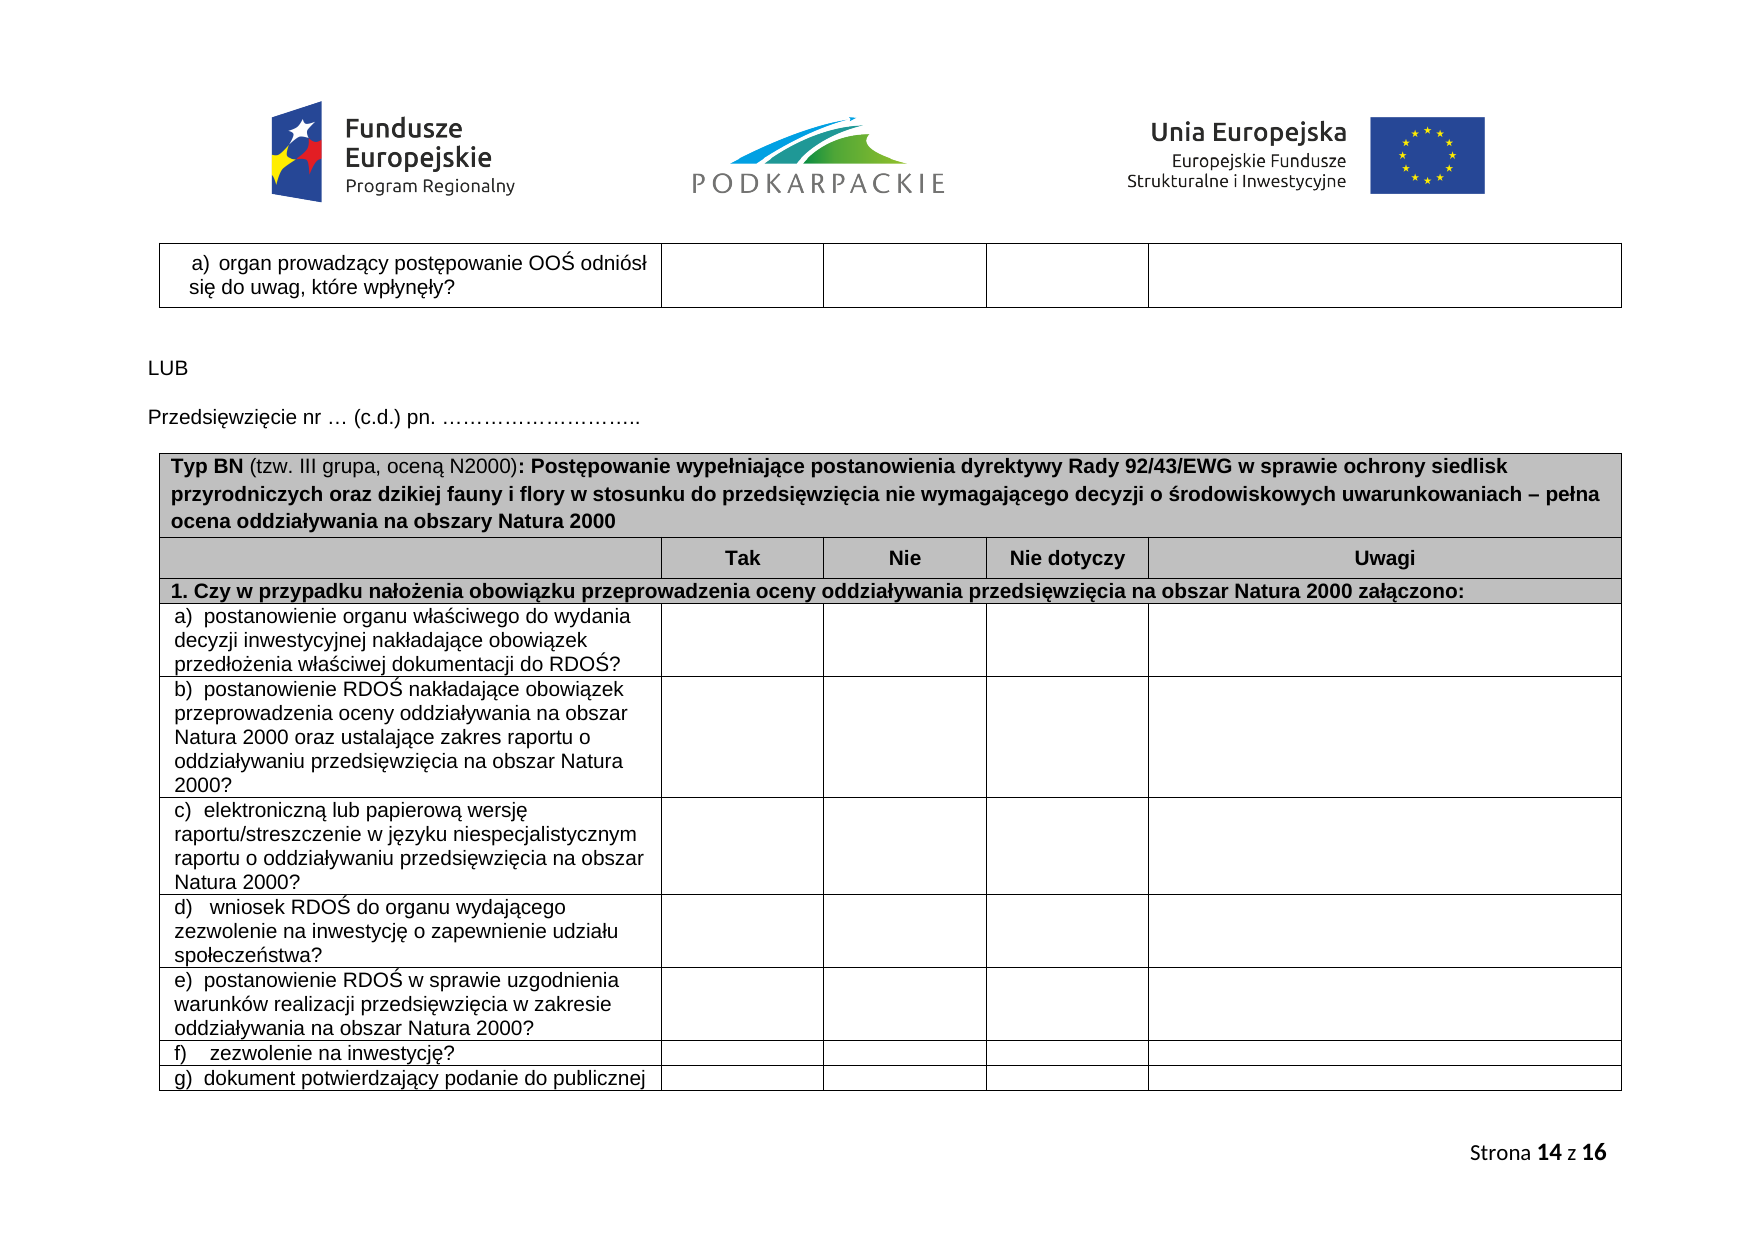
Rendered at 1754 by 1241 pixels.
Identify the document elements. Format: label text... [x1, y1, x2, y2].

table_cell [1149, 1041, 1621, 1065]
table_cell [1149, 604, 1621, 676]
table_cell [987, 244, 1148, 307]
table_cell [824, 968, 986, 1040]
picture [228, 73, 1526, 243]
table_cell [987, 798, 1148, 894]
table_cell Nie dotyczy [987, 538, 1148, 578]
table_cell [1149, 798, 1621, 894]
table_cell organ prowadzący postępowanie OOŚ odniósł się do uwag, które wpłynęły? [160, 244, 661, 307]
table_cell [1149, 895, 1621, 967]
table_cell dokument potwierdzający podanie do publicznej wiadomości informacji o wydanym zezwoleniu na inwestycję? [160, 1066, 661, 1090]
table_cell Uwagi [1149, 538, 1621, 578]
text Przedsięwzięcie nr … (c.d.) pn. ……………………….. [148, 404, 1606, 428]
table_cell [987, 1041, 1148, 1065]
table_cell [662, 604, 823, 676]
table_cell [662, 677, 823, 797]
table_cell 1. Czy w przypadku nałożenia obowiązku przeprowadzenia oceny oddziaływania przedsięwzięcia na obszar Natura 2000 załączono: [160, 579, 1621, 603]
table_cell [987, 1066, 1148, 1090]
table_cell [662, 968, 823, 1040]
table_cell [824, 244, 986, 307]
table_cell [1149, 677, 1621, 797]
table_cell postanowienie RDOŚ nakładające obowiązek przeprowadzenia oceny oddziaływania na obszar Natura 2000 oraz ustalające zakres raportu o oddziaływaniu przedsięwzięcia na obszar Natura 2000? [160, 677, 661, 797]
table_cell [662, 1066, 823, 1090]
table_cell [987, 968, 1148, 1040]
table_cell [662, 1041, 823, 1065]
table_cell Nie [824, 538, 986, 578]
table_cell postanowienie organu właściwego do wydania decyzji inwestycyjnej nakładające obowiązek przedłożenia właściwej dokumentacji do RDOŚ? [160, 604, 661, 676]
table_cell elektroniczną lub papierową wersję raportu/streszczenie w języku niespecjalistycznym raportu o oddziaływaniu przedsięwzięcia na obszar Natura 2000? [160, 798, 661, 894]
table_cell [160, 538, 661, 578]
table_cell [987, 895, 1148, 967]
table_cell Tak [662, 538, 823, 578]
table_cell [662, 895, 823, 967]
table_cell [1149, 1066, 1621, 1090]
table_cell [824, 798, 986, 894]
table_cell [824, 1041, 986, 1065]
table_cell [824, 895, 986, 967]
table_cell [1149, 968, 1621, 1040]
table_cell [987, 604, 1148, 676]
text LUB [148, 356, 1606, 380]
table_cell zezwolenie na inwestycję? [160, 1041, 661, 1065]
table_header Typ BN (tzw. III grupa, oceną N2000): Postępowanie wypełniające postanowienia dyrektywy Rady 92/43/EWG w sprawie ochrony siedlisk przyrodniczych oraz dzikiej fauny i flory w stosunku do przedsięwzięcia nie wymagającego decyzji o środowiskowych uwarunkowaniach – pełna ocena oddziaływania na obszary Natura 2000 [160, 454, 1621, 537]
table_cell [1149, 244, 1621, 307]
table_cell [824, 604, 986, 676]
table_cell [824, 1066, 986, 1090]
table_cell [987, 677, 1148, 797]
table_cell postanowienie RDOŚ w sprawie uzgodnienia warunków realizacji przedsięwzięcia w zakresie oddziaływania na obszar Natura 2000? [160, 968, 661, 1040]
table_cell wniosek RDOŚ do organu wydającego zezwolenie na inwestycję o zapewnienie udziału społeczeństwa? [160, 895, 661, 967]
table_cell [662, 798, 823, 894]
table_cell [824, 677, 986, 797]
table_cell [662, 244, 823, 307]
